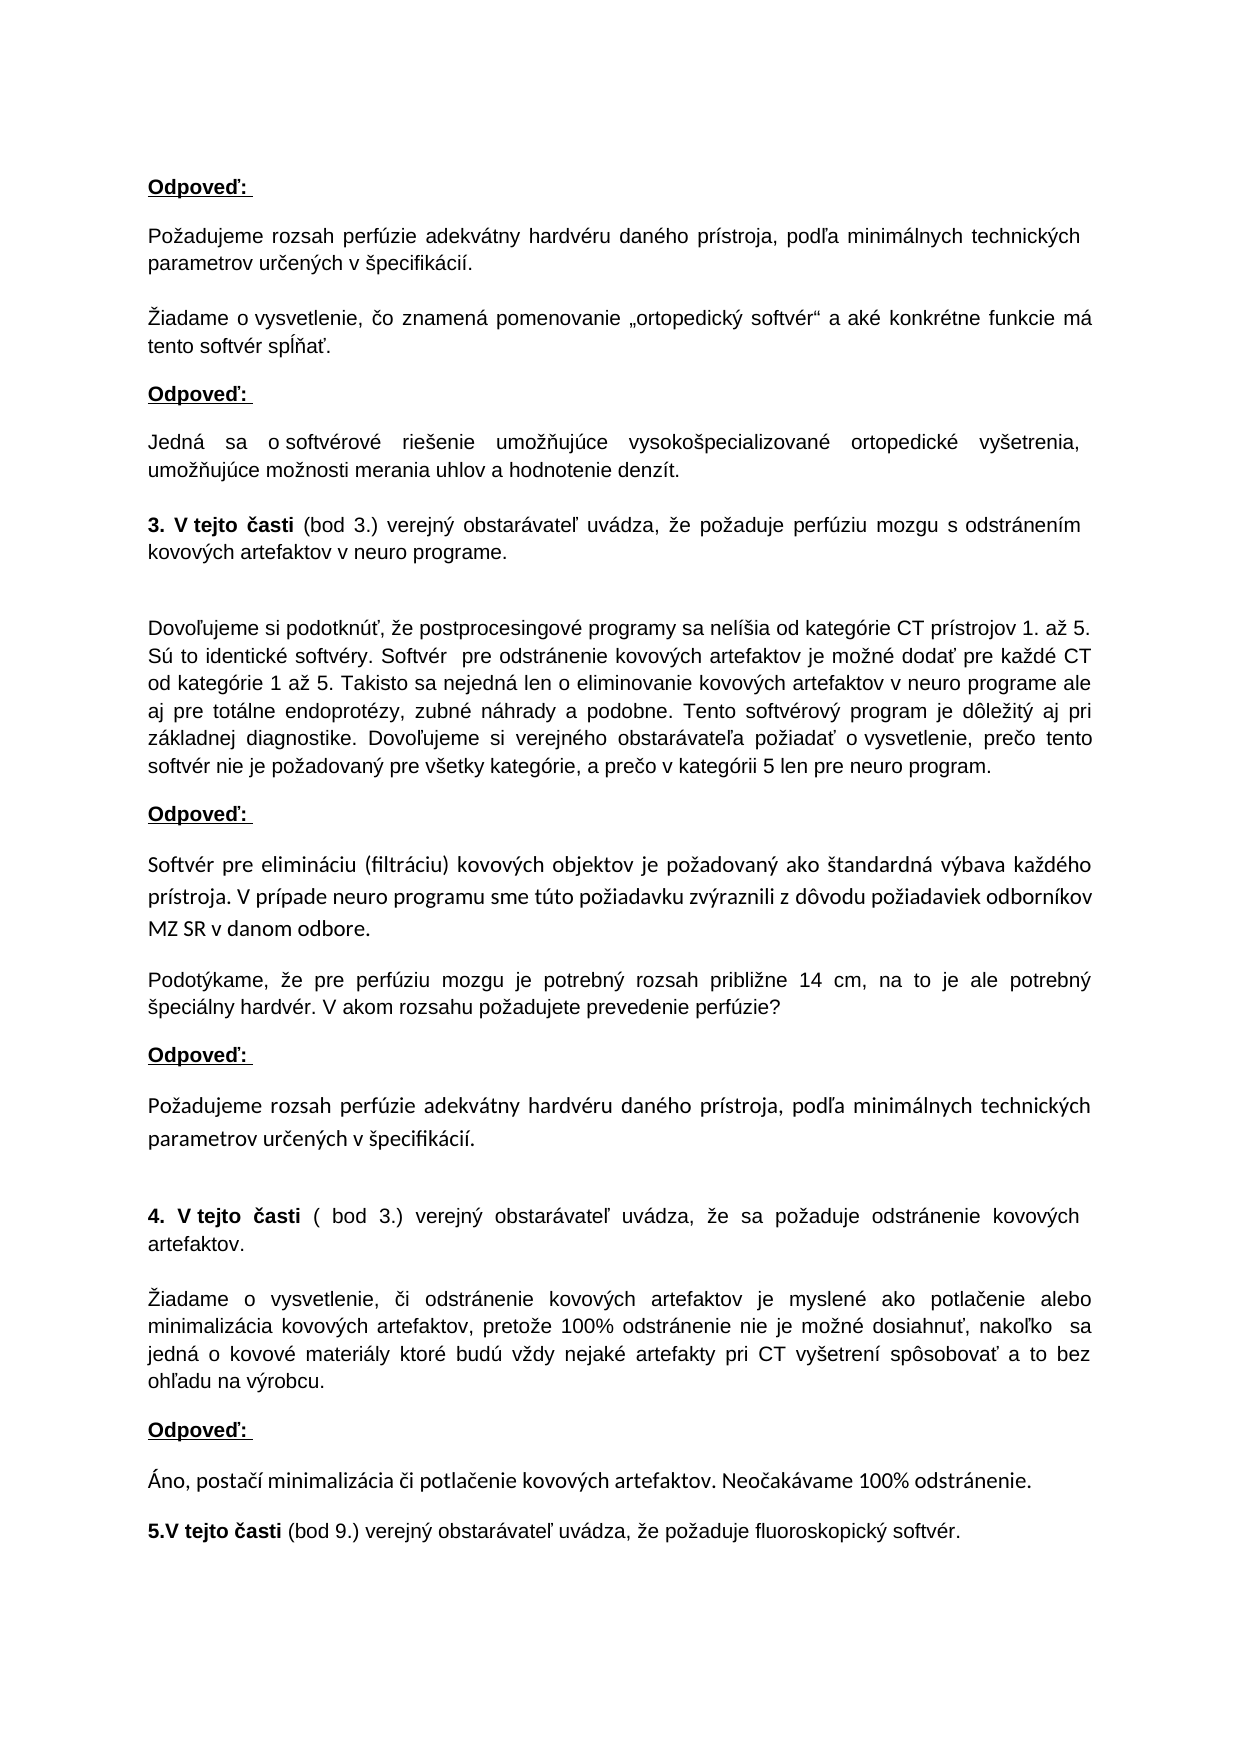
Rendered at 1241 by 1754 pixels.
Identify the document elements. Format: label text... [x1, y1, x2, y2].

text Odpoveď: [148, 382, 1091, 406]
text Softvér pre elimináciu (filtráciu) kovových objektov je požadovaný ako štandardná výbava každého prístroja. V prípade neuro programu sme túto požiadavku zvýraznili z dôvodu požiadaviek odborníkov MZ SR v danom odbore. [148, 850, 1093, 942]
text Jedná sa o softvérové riešenie umožňujúce vysokošpecializované ortopedické vyšetrenia, umožňujúce možnosti merania uhlov a hodnotenie denzít. [148, 430, 1081, 482]
text Odpoveď: [148, 1418, 1091, 1442]
text Požadujeme rozsah perfúzie adekvátny hardvéru daného prístroja, podľa minimálnych technických parametrov určených v špecifikácií. [148, 223, 1081, 275]
text Požadujeme rozsah perfúzie adekvátny hardvéru daného prístroja, podľa minimálnych technických parametrov určených v špecifikácií. [148, 1092, 1093, 1152]
text 3. V tejto časti (bod 3.) verejný obstarávateľ uvádza, že požaduje perfúziu mozgu s odstránením kovových artefaktov v neuro programe. [148, 513, 1081, 564]
text 4. V tejto časti ( bod 3.) verejný obstarávateľ uvádza, že sa požaduje odstránenie kovových artefaktov. [148, 1204, 1081, 1256]
text Odpoveď: [148, 175, 1091, 199]
text Odpoveď: [148, 1043, 1091, 1067]
text Dovoľujeme si podotknúť, že postprocesingové programy sa nelíšia od kategórie CT prístrojov 1. až 5. Sú to identické softvéry. Softvér pre odstránenie kovových artefaktov je možné dodať pre každé CT od kategórie 1 až 5. Takisto sa nejedná len o eliminovanie kovových artefaktov v neuro programe ale aj pre totálne endoprotézy, zubné náhrady a podobne. Tento softvérový program je dôležitý aj pri základnej diagnostike. Dovoľujeme si verejného obstarávateľa požiadať o vysvetlenie, prečo tento softvér nie je požadovaný pre všetky kategórie, a prečo v kategórii 5 len pre neuro program. [148, 616, 1093, 777]
text Podotýkame, že pre perfúziu mozgu je potrebný rozsah približne 14 cm, na to je ale potrebný špeciálny hardvér. V akom rozsahu požadujete prevedenie perfúzie? [148, 967, 1093, 1019]
text Odpoveď: [148, 802, 1091, 826]
text Žiadame o vysvetlenie, čo znamená pomenovanie „ortopedický softvér“ a aké konkrétne funkcie má tento softvér spĺňať. [148, 306, 1093, 357]
text Áno, postačí minimalizácia či potlačenie kovových artefaktov. Neočakávame 100% odstránenie. [148, 1466, 1093, 1494]
text Žiadame o vysvetlenie, či odstránenie kovových artefaktov je myslené ako potlačenie alebo minimalizácia kovových artefaktov, pretože 100% odstránenie nie je možné dosiahnuť, nakoľko sa jedná o kovové materiály ktoré budú vždy nejaké artefakty pri CT vyšetrení spôsobovať a to bez ohľadu na výrobcu. [148, 1287, 1093, 1393]
text 5.V tejto časti (bod 9.) verejný obstarávateľ uvádza, že požaduje fluoroskopický softvér. [148, 1519, 1093, 1543]
